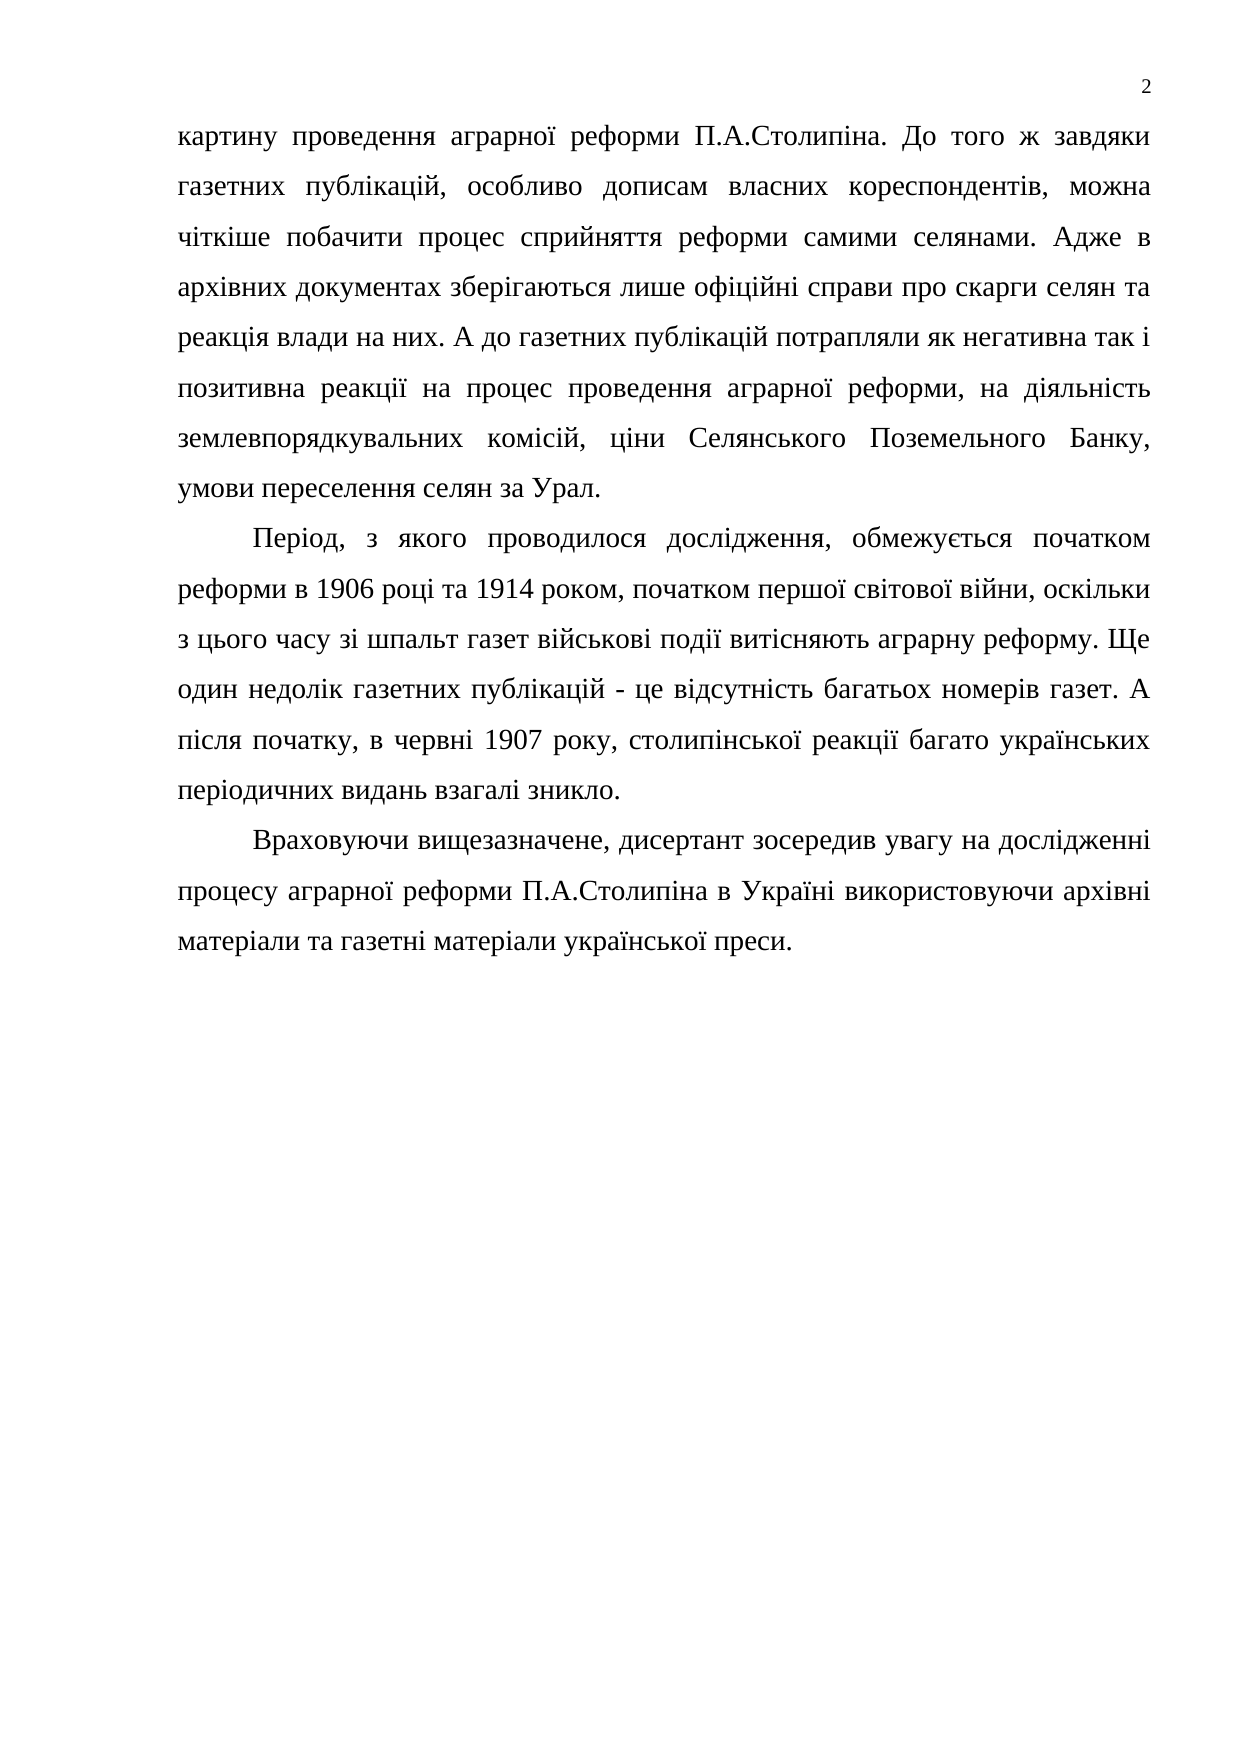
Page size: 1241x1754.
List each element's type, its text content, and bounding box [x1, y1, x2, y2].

text Період, з якого проводилося дослідження, обмежується початком реформи в 1906 році та 1914 роком, початком першої світової війни, оскільки з цього часу зі шпальт газет військові події витісняють аграрну реформу. Ще один недолік газетних публікацій - це відсутність багатьох номерів газет. А після початку, в червні 1907 року, столипінської реакції багато українських періодичних видань взагалі зникло. [177, 521, 1152, 806]
text Враховуючи вищезазначене, дисертант зосередив увагу на дослідженні процесу аграрної реформи П.А.Столипіна в Україні використовуючи архівні матеріали та газетні матеріали української преси. [177, 822, 1152, 957]
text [177, 118, 1152, 504]
